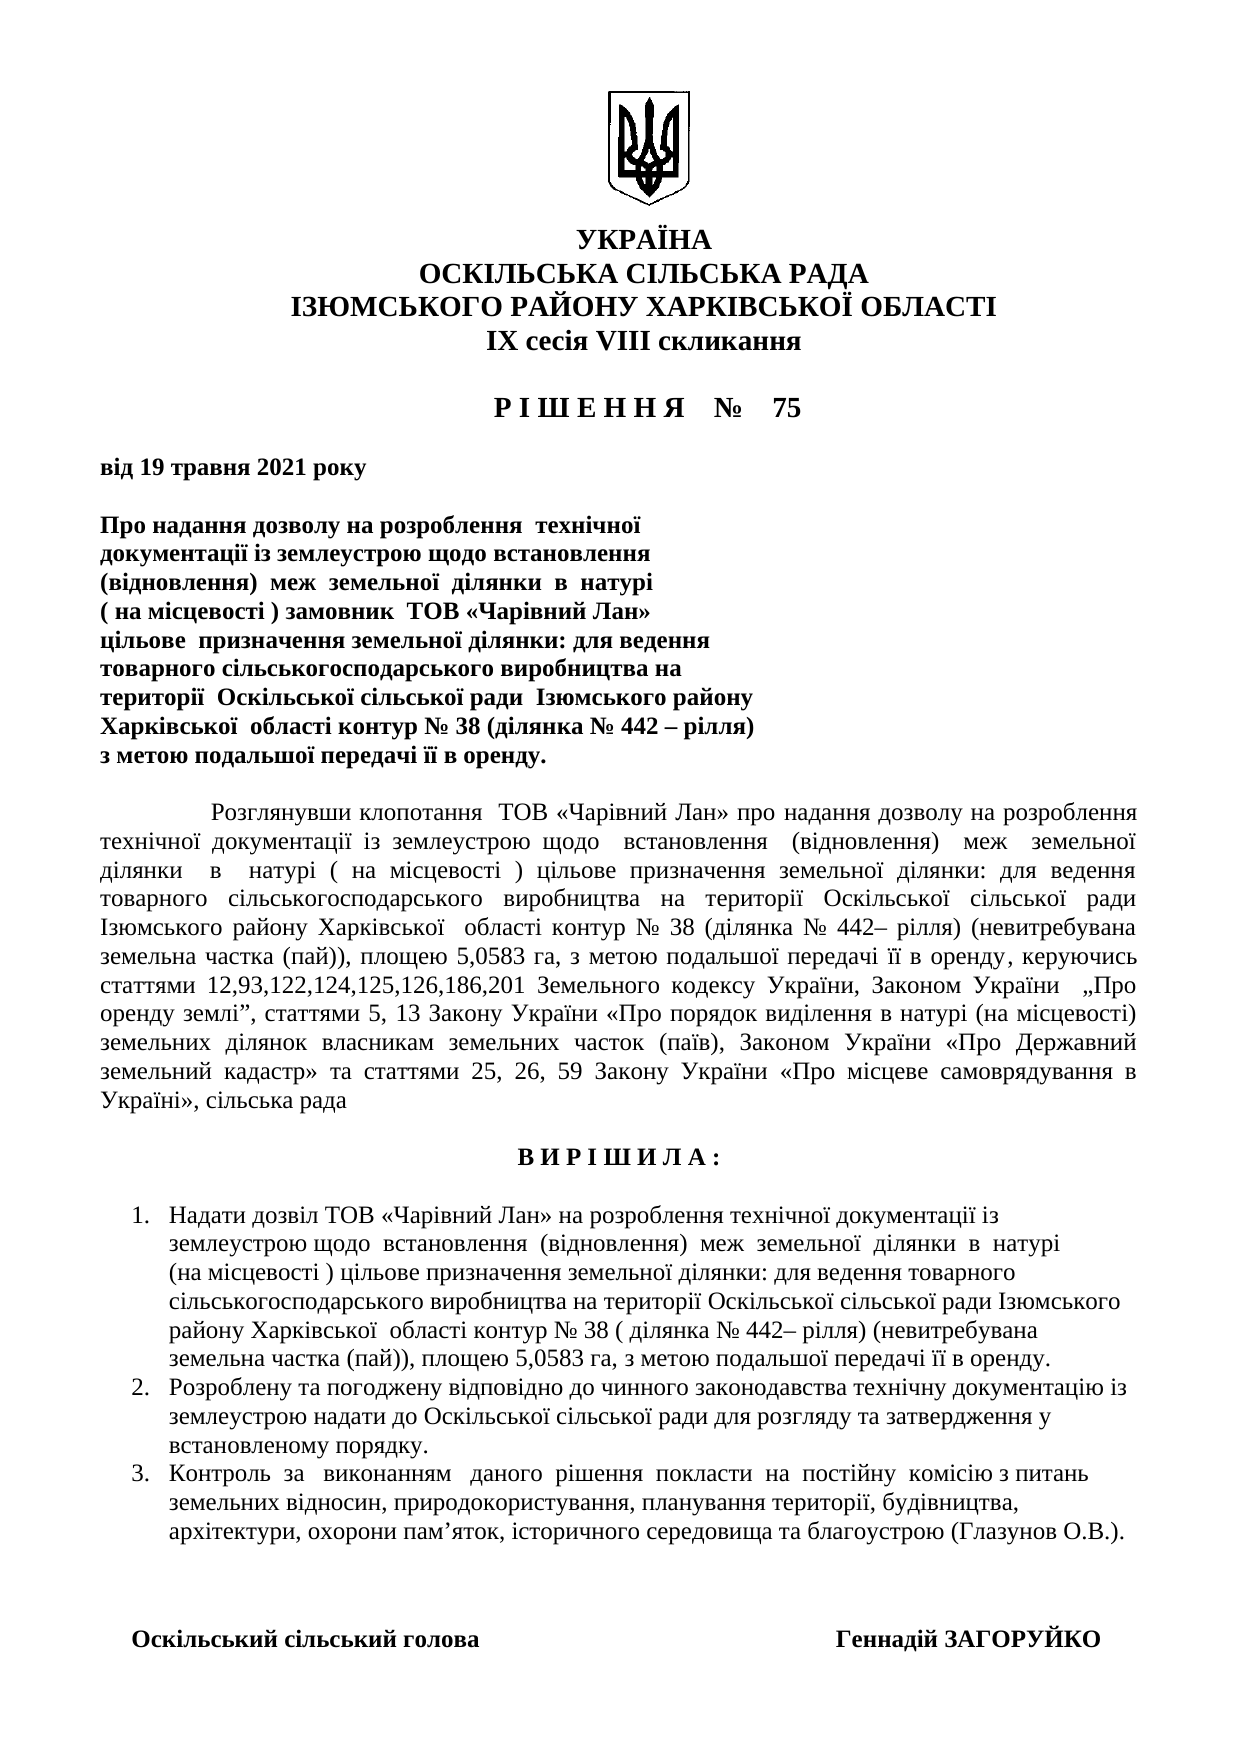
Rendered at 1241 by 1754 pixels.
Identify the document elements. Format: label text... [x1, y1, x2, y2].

text району Харківської області контур № 38 ( ділянка № 442– рілля) (невитребувана [100, 1315, 1137, 1343]
text від 19 травня 2021 року [100, 452, 1137, 481]
text ОСКІЛЬСЬКА СІЛЬСЬКА РАДА [150, 256, 1137, 289]
text ( на місцевості ) замовник ТОВ «Чарівний Лан» [100, 596, 1137, 625]
text земельна частка (пай)), площею 5,0583 га, з метою подальшої передачі її в оренду. [100, 1343, 1137, 1372]
text Р І Ш Е Н Н Я № 75 [100, 390, 1137, 423]
table_header [111, 89, 1130, 222]
text сільськогосподарського виробництва на території Оскільської сільської ради Ізюмського [100, 1286, 1137, 1315]
text (відновлення) меж земельної ділянки в натурі [100, 567, 1137, 596]
list Надати дозвіл ТОВ «Чарівний Лан» на розроблення технічної документації із землеустрою щодо встановлення (відновлення) меж земельної ділянки в натурі [131, 1200, 1137, 1257]
text 3. Контроль за виконанням даного рішення покласти на постійну комісію з питань [100, 1458, 1137, 1487]
text (на місцевості ) цільове призначення земельної ділянки: для ведення товарного [100, 1257, 1137, 1286]
text архітектури, охорони пам’яток, історичного середовища та благоустрою (Глазунов О.В.). [100, 1516, 1137, 1545]
text документації із землеустрою щодо встановлення [100, 538, 1137, 567]
text території Оскільської сільської ради Ізюмського району [100, 682, 1137, 711]
text землеустрою надати до Оскільської сільської ради для розгляду та затвердження у [100, 1401, 1137, 1430]
text Про надання дозволу на розроблення технічної [100, 510, 1137, 538]
text товарного сільськогосподарського виробництва на [100, 653, 1137, 682]
text В И Р І Ш И Л А : [100, 1142, 1137, 1171]
text земельних відносин, природокористування, планування території, будівництва, [100, 1487, 1137, 1516]
text Харківської області контур № 38 (ділянка № 442 – рілля) [100, 711, 1137, 740]
text з метою подальшої передачі її в оренду. [100, 740, 1137, 768]
text Оскільський сільський голова Геннадій ЗАГОРУЙКО [100, 1624, 1137, 1653]
text цільове призначення земельної ділянки: для ведення [100, 625, 1137, 653]
text встановленому порядку. [100, 1430, 1137, 1458]
text Розглянувши клопотання ТОВ «Чарівний Лан» про надання дозволу на розроблення технічної документації із землеустрою щодо встановлення (відновлення) меж земельної ділянки в натурі ( на місцевості ) цільове призначення земельної ділянки: для ведення товарного сільськогосподарського виробництва на території Оскільської сільської ради Ізюмського району Харківської області контур № 38 (ділянка № 442– рілля) (невитребувана земельна частка (пай)), площею 5,0583 га, з метою подальшої передачі її в оренду, керуючись статтями 12,93,122,124,125,126,186,201 Земельного кодексу України, Законом України „Про оренду землі”, статтями 5, 13 Закону України «Про порядок виділення в натурі (на місцевості) земельних ділянок власникам земельних часток (паїв), Законом України «Про Державний земельний кадастр» та статтями 25, 26, 59 Закону України «Про місцеве самоврядування в Україні», сільська рада [100, 797, 1137, 1113]
text ІЗЮМСЬКОГО РАЙОНУ ХАРКІВСЬКОЇ ОБЛАСТІ [150, 289, 1137, 323]
text 2. Розроблену та погоджену відповідно до чинного законодавства технічну документацію із [100, 1372, 1137, 1401]
text УКРАЇНА [150, 222, 1137, 256]
text ІХ сесія VІІІ скликання [150, 323, 1137, 356]
